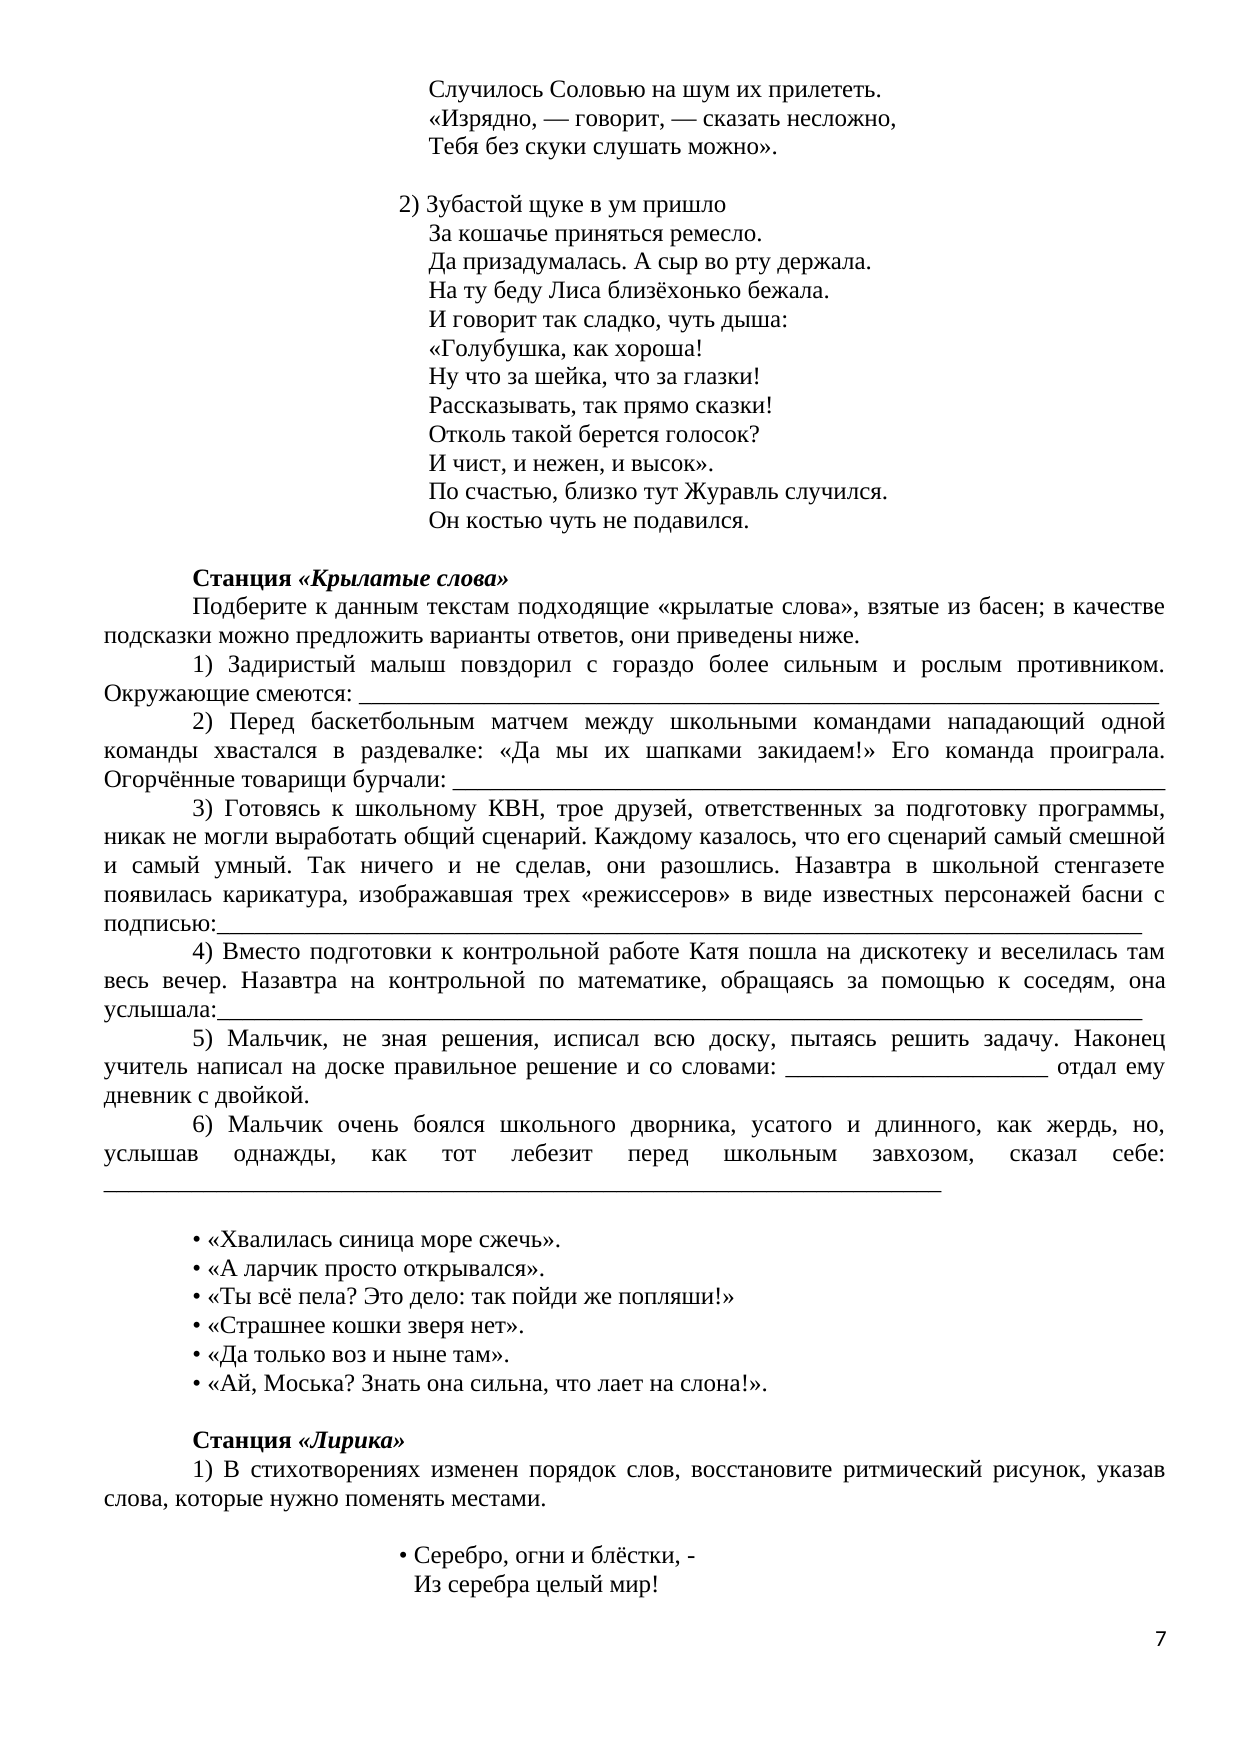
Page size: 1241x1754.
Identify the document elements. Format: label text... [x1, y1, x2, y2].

text • «А ларчик просто открывался». [103, 1253, 1167, 1281]
text • «Ты всё пела? Это дело: так пойди же попляши!» [103, 1281, 1167, 1310]
text «Изрядно, — говорит, — сказать несложно, [103, 103, 1167, 131]
text «Голубушка, как хороша! [103, 333, 1167, 361]
text • «Да только воз и ныне там». [103, 1339, 1167, 1368]
text Тебя без скуки слушать можно». [103, 131, 1167, 160]
text И чист, и нежен, и высок». [103, 448, 1167, 476]
text • «Ай, Моська? Знать она сильна, что лает на слона!». [103, 1368, 1167, 1396]
text 2) Перед баскетбольным матчем между школьными командами нападающий одной команды хвастался в раздевалке: «Да мы их шапками закидаем!» Его команда проиграла. Огорчённые товарищи бурчали: _________________________________________________________ [103, 706, 1167, 793]
text Отколь такой берется голосок? [103, 419, 1167, 448]
text Рассказывать, так прямо сказки! [103, 390, 1167, 419]
text Он костью чуть не подавился. [103, 505, 1167, 534]
text 2) Зубастой щуке в ум пришло [103, 189, 1167, 218]
text Подберите к данным текстам подходящие «крылатые слова», взятые из басен; в качестве подсказки можно предложить варианты ответов, они приведены ниже. [103, 591, 1167, 649]
text Станция «Лирика» [103, 1425, 1167, 1454]
text По счастью, близко тут Журавль случился. [103, 476, 1167, 505]
text Случилось Соловью на шум их прилететь. [103, 74, 1167, 103]
text • Серебро, огни и блёстки, - [103, 1540, 1167, 1569]
text 5) Мальчик, не зная решения, исписал всю доску, пытаясь решить задачу. Наконец учитель написал на доске правильное решение и со словами: _____________________ отдал ему дневник с двойкой. [103, 1023, 1167, 1109]
text И говорит так сладко, чуть дыша: [103, 304, 1167, 333]
text Да призадумалась. А сыр во рту держала. [103, 246, 1167, 275]
text Ну что за шейка, что за глазки! [103, 361, 1167, 390]
text 4) Вместо подготовки к контрольной работе Катя пошла на дискотеку и веселилась там весь вечер. Назавтра на контрольной по математике, обращаясь за помощью к соседям, она услышала:__________________________________________________________________________ [103, 936, 1167, 1023]
text 1) В стихотворениях изменен порядок слов, восстановите ритмический рисунок, указав слова, которые нужно поменять местами. [103, 1454, 1167, 1511]
text 3) Готовясь к школьному КВН, трое друзей, ответственных за подготовку программы, никак не могли выработать общий сценарий. Каждому казалось, что его сценарий самый смешной и самый умный. Так ничего и не сделав, они разошлись. Назавтра в школьной стенгазете появилась карикатура, изображавшая трех «режиссеров» в виде известных персонажей басни с подписью:__________________________________________________________________________ [103, 793, 1167, 936]
text За кошачье приняться ремесло. [103, 218, 1167, 246]
text • «Хвалилась синица море сжечь». [103, 1224, 1167, 1253]
text На ту беду Лиса близёхонько бежала. [103, 275, 1167, 304]
text 1) Задиристый малыш повздорил с гораздо более сильным и рослым противником. Окружающие смеются: ________________________________________________________________ [103, 649, 1167, 706]
text • «Страшнее кошки зверя нет». [103, 1310, 1167, 1339]
text Станция «Крылатые слова» [103, 563, 1167, 591]
text Из серебра целый мир! [103, 1569, 1167, 1598]
text 6) Мальчик очень боялся школьного дворника, усатого и длинного, как жердь, но, услышав однажды, как тот лебезит перед школьным завхозом, сказал себе: ___________________________________________________________________ [103, 1109, 1167, 1195]
